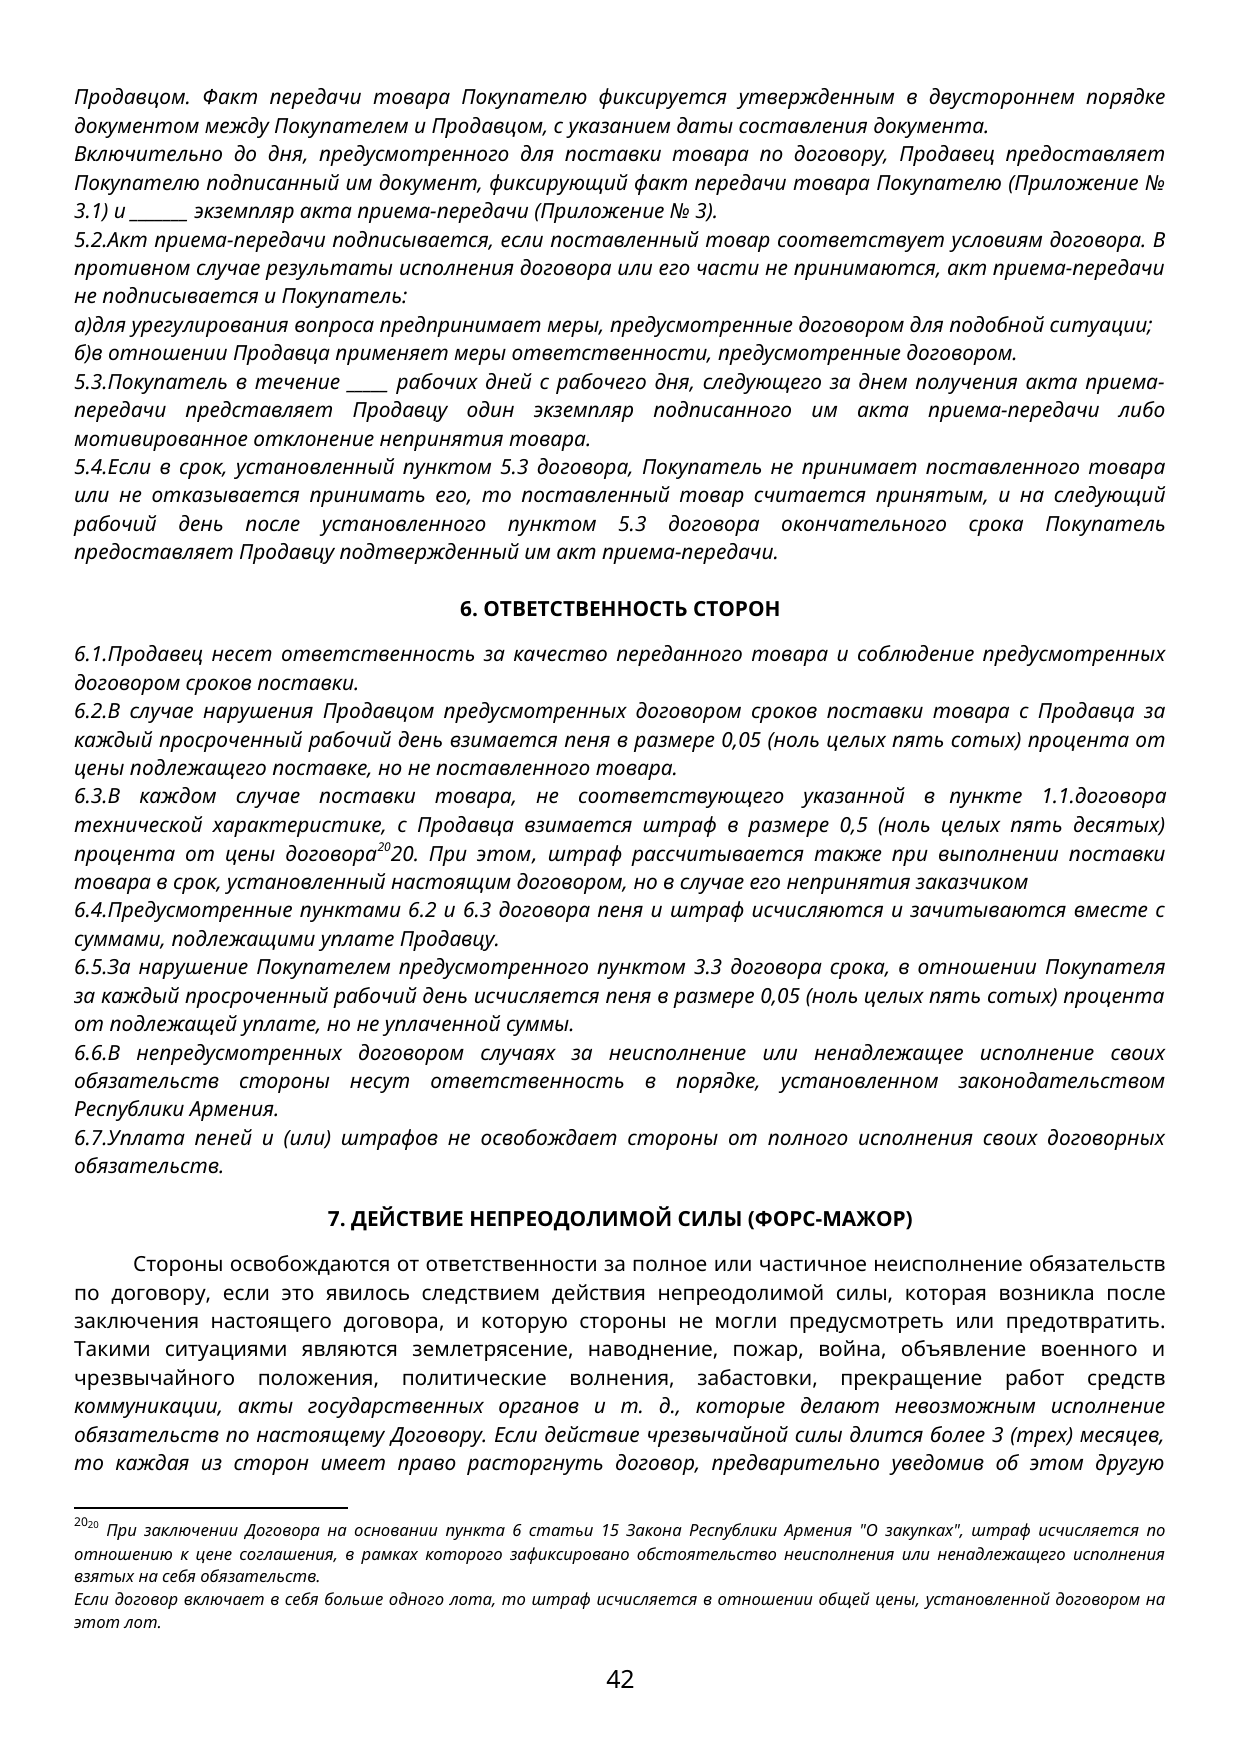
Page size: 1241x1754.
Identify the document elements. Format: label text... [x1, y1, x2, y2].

text Включительно до дня, предусмотренного для поставки товара по договору, Продавец предоставляет Покупателю подписанный им документ, фиксирующий факт передачи товара Покупателю (Приложение № 3.1) и _______ экземпляр акта приема-передачи (Приложение № 3). [74, 139, 1167, 225]
text а)для урегулирования вопроса предпринимает меры, предусмотренные договором для подобной ситуации; [74, 310, 1167, 338]
text 5.4.Если в срок, установленный пунктом 5.3 договора, Покупатель не принимает поставленного товара или не отказывается принимать его, то поставленный товар считается принятым, и на следующий рабочий день после установленного пунктом 5.3 договора окончательного срока Покупатель предоставляет Продавцу подтвержденный им акт приема-передачи. [74, 452, 1167, 566]
text 6.5.За нарушение Покупателем предусмотренного пунктом 3.3 договора срока, в отношении Покупателя за каждый просроченный рабочий день исчисляется пеня в размере 0,05 (ноль целых пять сотых) процента от подлежащей уплате, но не уплаченной суммы. [74, 952, 1167, 1038]
text 6.4.Предусмотренные пунктами 6.2 и 6.3 договора пеня и штраф исчисляются и зачитываются вместе с суммами, подлежащими уплате Продавцу. [74, 896, 1167, 952]
text 6.7.Уплата пеней и (или) штрафов не освобождает стороны от полного исполнения своих договорных обязательств. [74, 1123, 1167, 1180]
text 6. ОТВЕТСТВЕННОСТЬ СТОРОН [74, 594, 1167, 623]
text 6.1.Продавец несет ответственность за качество переданного товара и соблюдение предусмотренных договором сроков поставки. [74, 639, 1167, 696]
text 5.2.Акт приема-передачи подписывается, если поставленный товар соответствует условиям договора. В противном случае результаты исполнения договора или его части не принимаются, акт приема-передачи не подписывается и Покупатель: [74, 225, 1167, 310]
text 6.3.В каждом случае поставки товара, не соответствующего указанной в пункте 1.1.договора технической характеристике, с Продавца взимается штраф в размере 0,5 (ноль целых пять десятых) процента от цены договора20. При этом, штраф рассчитывается также при выполнении поставки товара в срок, установленный настоящим договором, но в случае его непринятия заказчиком [74, 782, 1167, 896]
text б)в отношении Продавца применяет меры ответственности, предусмотренные договором. [74, 338, 1167, 367]
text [74, 1249, 1167, 1477]
text 7. ДЕЙСТВИЕ НЕПРЕОДОЛИМОЙ СИЛЫ (ФОРС-МАЖОР) [74, 1204, 1167, 1233]
text 6.6.В непредусмотренных договором случаях за неисполнение или ненадлежащее исполнение своих обязательств стороны несут ответственность в порядке, установленном законодательством Республики Армения. [74, 1038, 1167, 1123]
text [74, 82, 1167, 139]
text 5.3.Покупатель в течение _____ рабочих дней с рабочего дня, следующего за днем получения акта приема-передачи представляет Продавцу один экземпляр подписанного им акта приема-передачи либо мотивированное отклонение непринятия товара. [74, 367, 1167, 452]
text 6.2.В случае нарушения Продавцом предусмотренных договором сроков поставки товара с Продавца за каждый просроченный рабочий день взимается пеня в размере 0,05 (ноль целых пять сотых) процента от цены подлежащего поставке, но не поставленного товара. [74, 696, 1167, 782]
